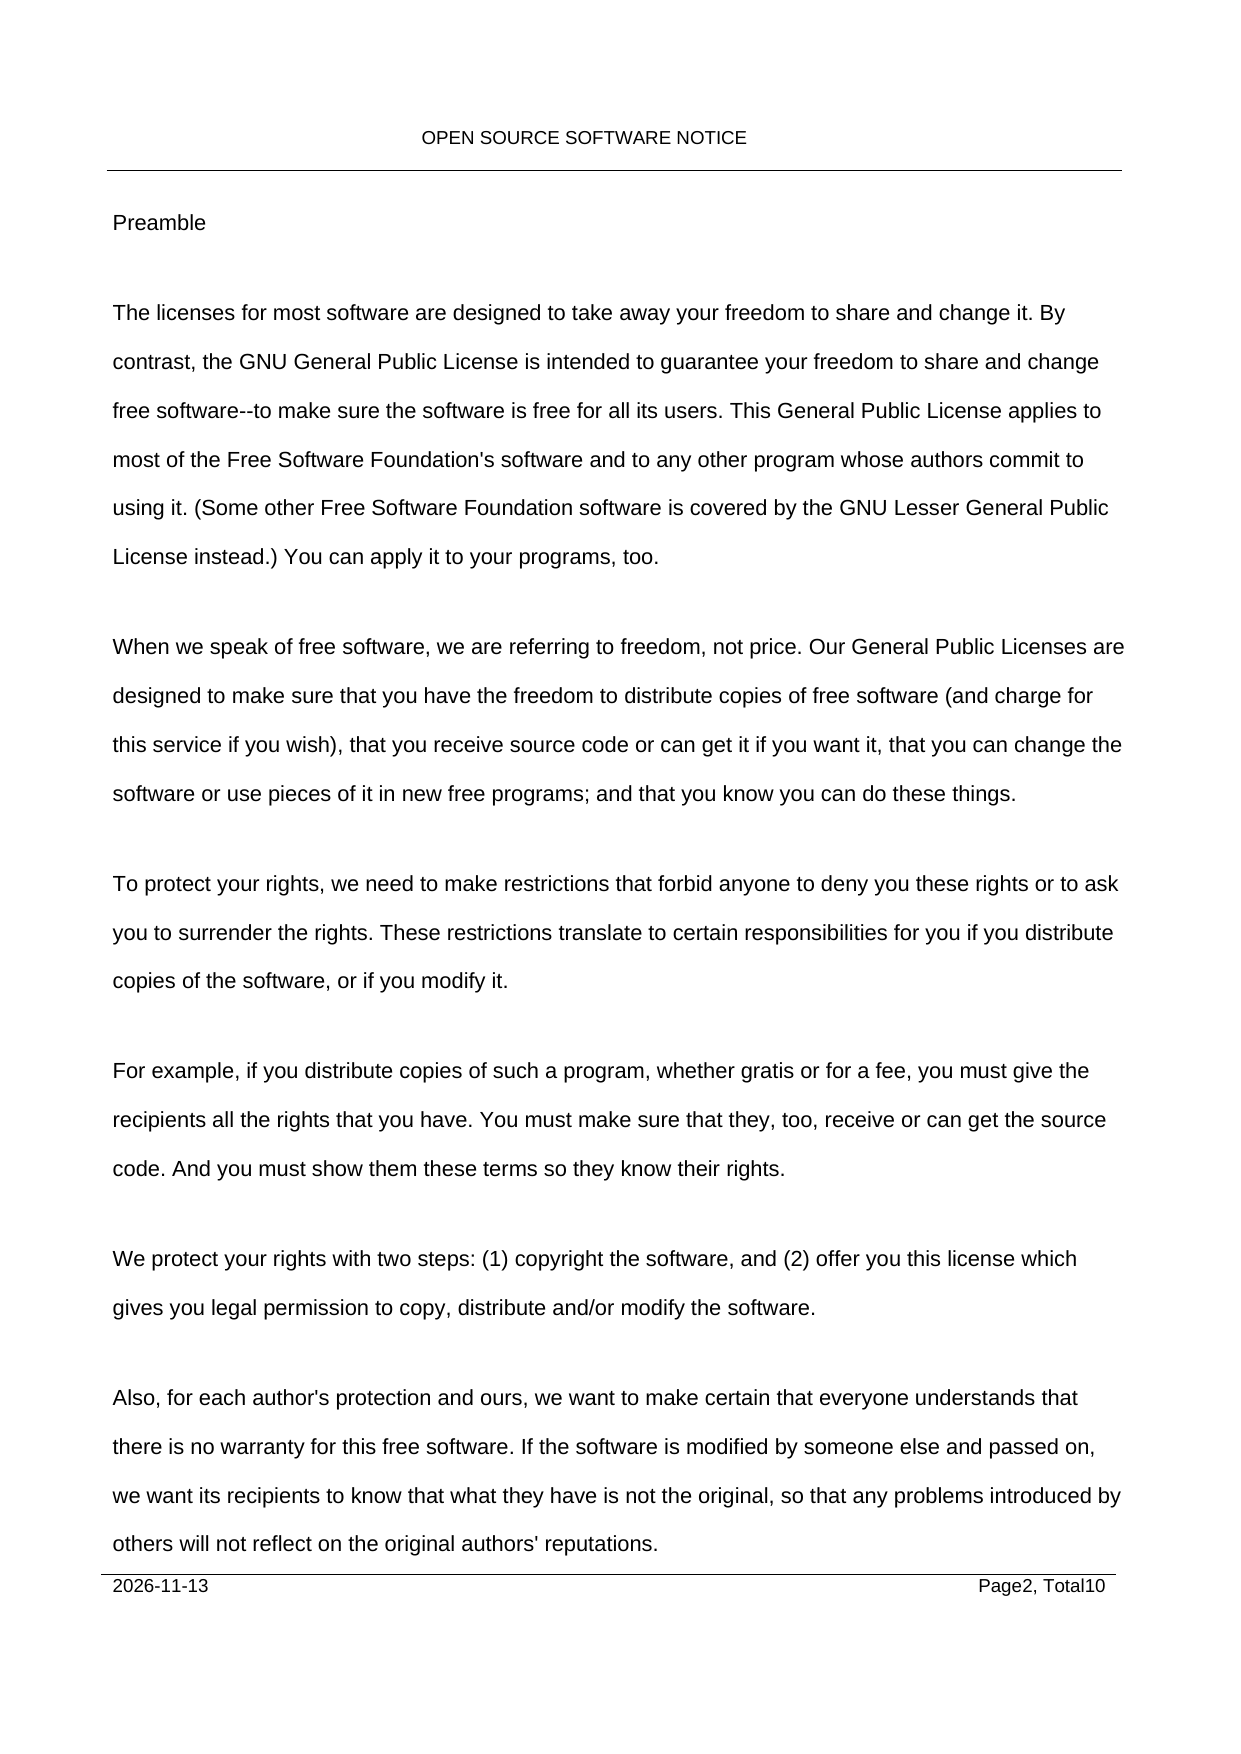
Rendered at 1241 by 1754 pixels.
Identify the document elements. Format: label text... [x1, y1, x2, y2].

text Also, for each author's protection and ours, we want to make certain that everyone understands that there is no warranty for this free software. If the software is modified by someone else and passed on, we want its recipients to know that what they have is not the original, so that any problems introduced by others will not reflect on the original authors' reputations. [112, 1381, 1128, 1560]
text To protect your rights, we need to make restrictions that forbid anyone to deny you these rights or to ask you to surrender the rights. These restrictions translate to certain responsibilities for you if you distribute copies of the software, or if you modify it. [112, 867, 1128, 997]
text We protect your rights with two steps: (1) copyright the software, and (2) offer you this license which gives you legal permission to copy, distribute and/or modify the software. [112, 1242, 1128, 1324]
text For example, if you distribute copies of such a program, whether gratis or for a fee, you must give the recipients all the rights that you have. You must make sure that they, too, receive or can get the source code. And you must show them these terms so they know their rights. [112, 1055, 1128, 1185]
text Preamble [112, 206, 1128, 239]
text When we speak of free software, we are referring to freedom, not price. Our General Public Licenses are designed to make sure that you have the freedom to distribute copies of free software (and charge for this service if you wish), that you receive source code or can get it if you want it, that you can change the software or use pieces of it in new free programs; and that you know you can do these things. [112, 631, 1128, 809]
text The licenses for most software are designed to take away your freedom to share and change it. By contrast, the GNU General Public License is intended to guarantee your freedom to share and change free software--to make sure the software is free for all its users. This General Public License applies to most of the Free Software Foundation's software and to any other program whose authors commit to using it. (Some other Free Software Foundation software is covered by the GNU Lesser General Public License instead.) You can apply it to your programs, too. [112, 297, 1128, 573]
